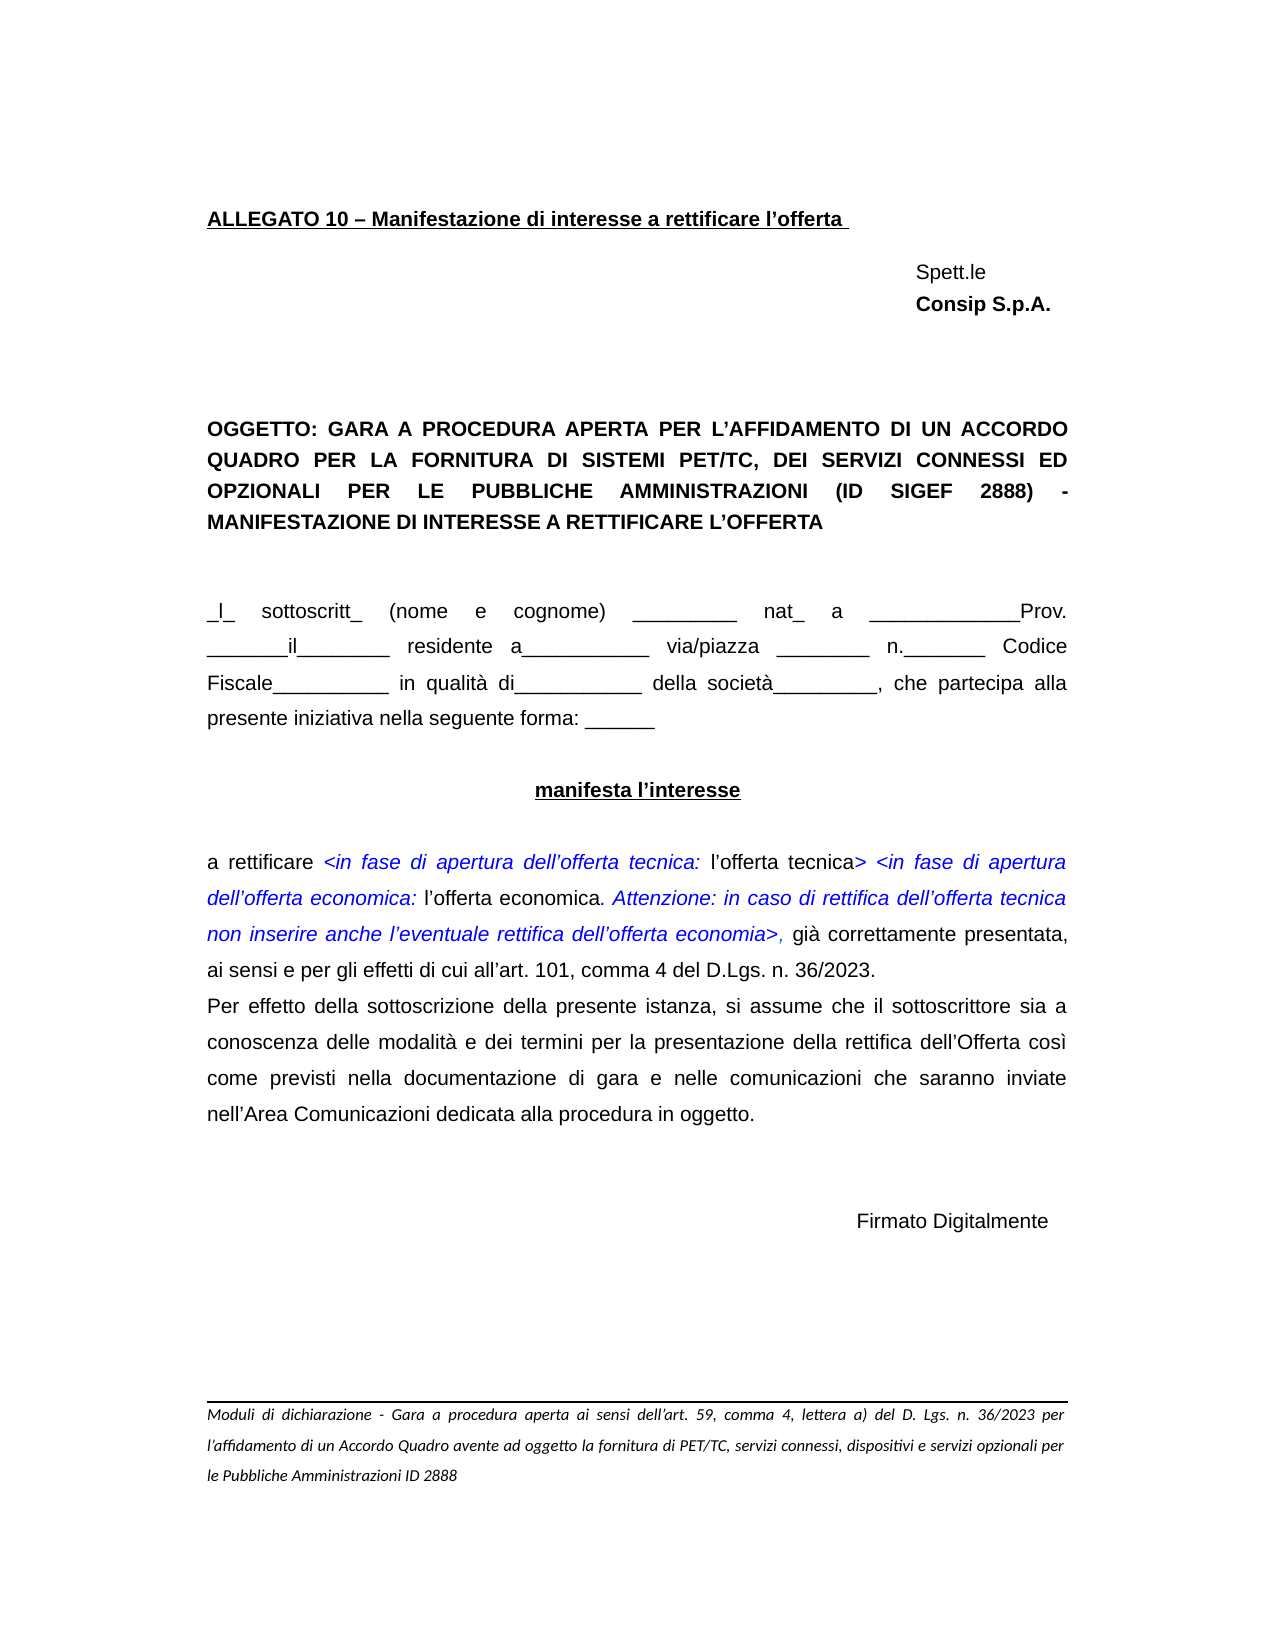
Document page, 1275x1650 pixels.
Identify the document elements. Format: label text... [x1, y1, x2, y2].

text a rettificare <in fase di apertura dell’offerta tecnica: l’offerta tecnica> <in fase di apertura dell’offerta economica: l’offerta economica. Attenzione: in caso di rettifica dell’offerta tecnica non inserire anche l’eventuale rettifica dell’offerta economia>, già correttamente presentata, ai sensi e per gli effetti di cui all’art. 101, comma 4 del D.Lgs. n. 36/2023. [207, 850, 1068, 982]
text manifesta l’interesse [207, 778, 1068, 802]
text Spett.le [916, 255, 1068, 286]
text _l_ sottoscritt_ (nome e cognome) _________ nat_ a _____________Prov. _______il________ residente a___________ via/piazza ________ n._______ Codice Fiscale__________ in qualità di___________ della società_________, che partecipa alla presente iniziativa nella seguente forma: ______ [207, 598, 1068, 730]
text ALLEGATO 10 – Manifestazione di interesse a rettificare l’offerta [207, 207, 1068, 231]
text Consip S.p.A. [916, 286, 1068, 317]
text Per effetto della sottoscrizione della presente istanza, si assume che il sottoscrittore sia a conoscenza delle modalità e dei termini per la presentazione della rettifica dell’Offerta così come previsti nella documentazione di gara e nelle comunicazioni che saranno inviate nell’Area Comunicazioni dedicata alla procedura in oggetto. [207, 994, 1068, 1126]
list Firmato Digitalmente [856, 1209, 1068, 1233]
text Oggetto: GARA a procedura aperta PER L’AFFIDAMENTO DI UN ACCORDO QUADRO PER LA FORNITURA DI SISTEMI PET/TC, DEI SERVIZI CONNESSI ED OPZIONALI PER LE PUBBLICHE AMMINISTRAZIONI (ID SIGEF 2888) - Manifestazione di interesse a rettificare l’offerta [207, 411, 1068, 536]
